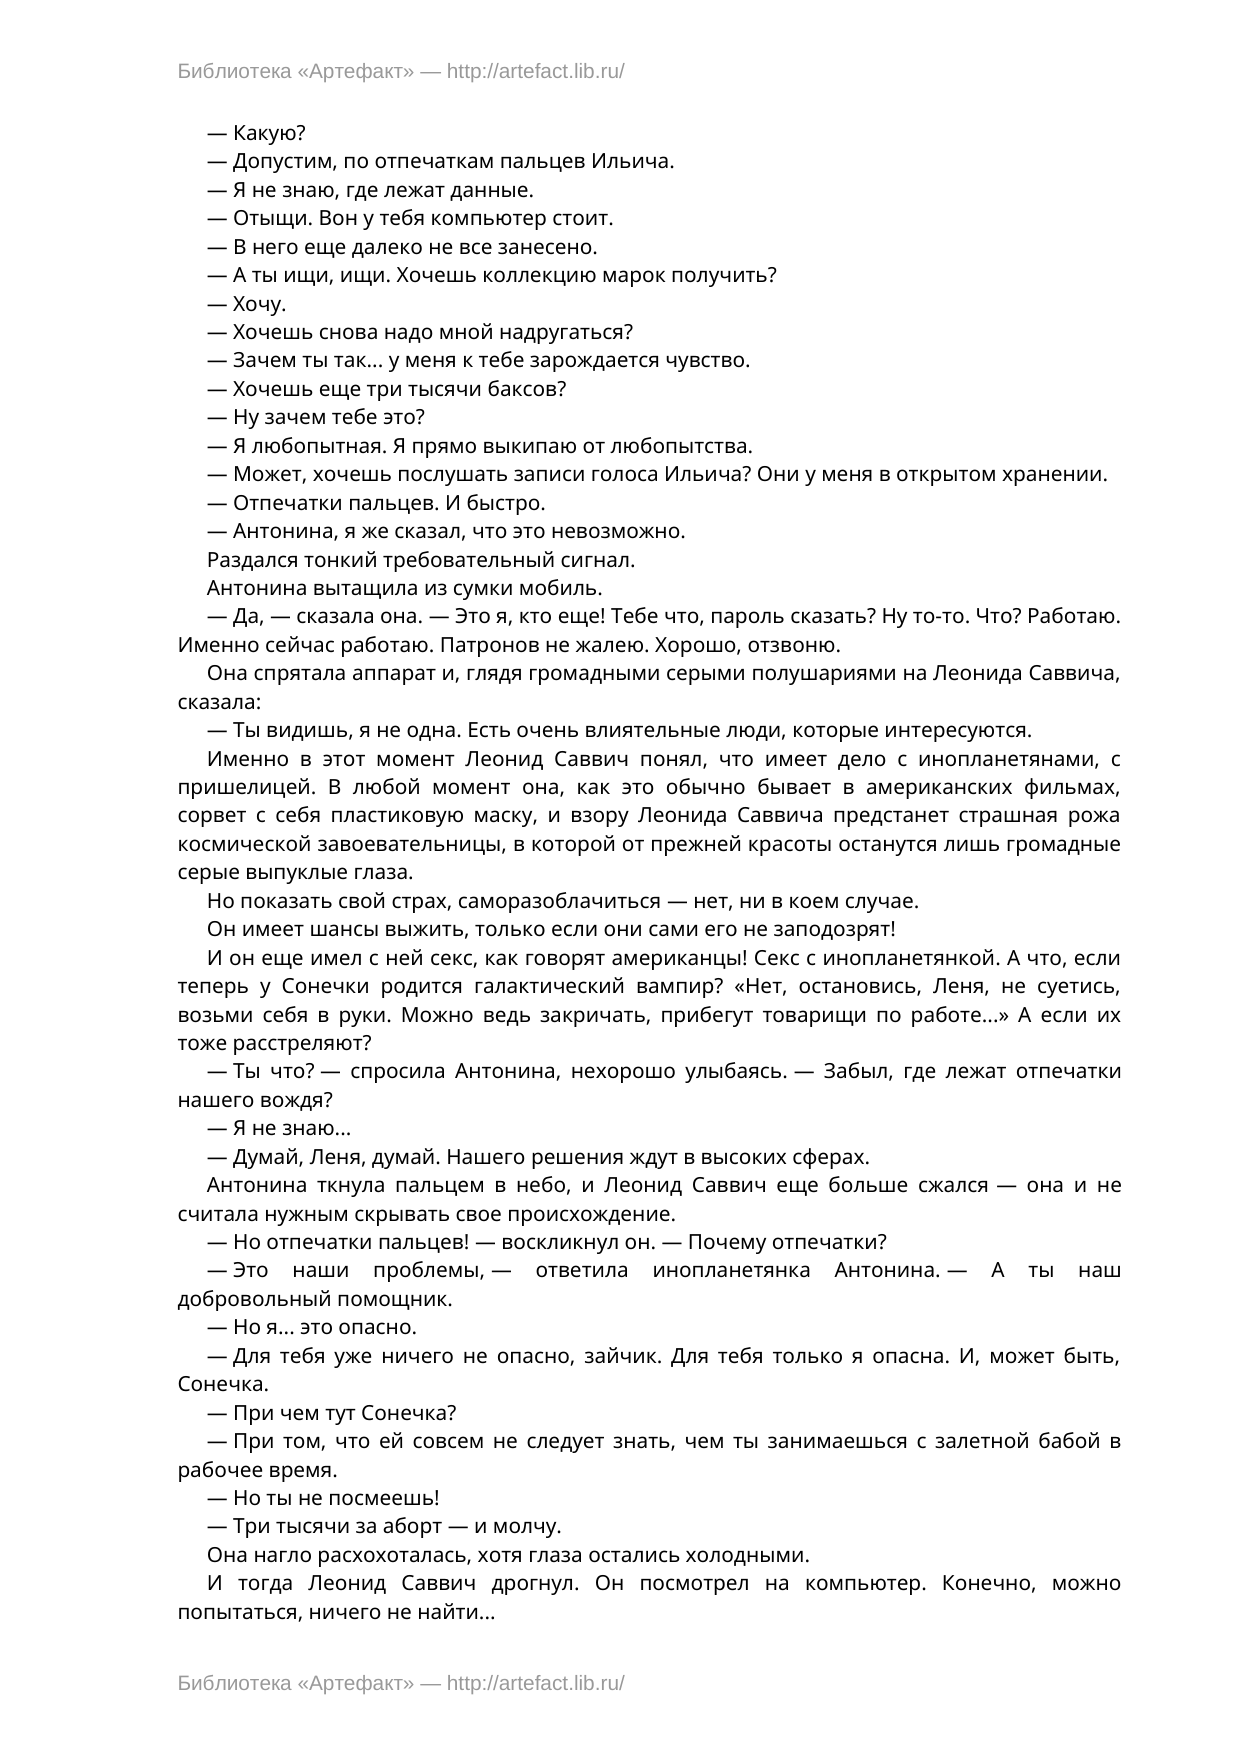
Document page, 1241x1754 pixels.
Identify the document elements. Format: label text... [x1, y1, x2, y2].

text — Но ты не посмеешь! [177, 1483, 1122, 1512]
text Она спрятала аппарат и, глядя громадными серыми полушариями на Леонида Саввича, сказала: [177, 658, 1122, 715]
text Раздался тонкий требовательный сигнал. [177, 545, 1122, 573]
text Антонина ткнула пальцем в небо, и Леонид Саввич еще больше сжался — она и не считала нужным скрывать свое происхождение. [177, 1170, 1122, 1227]
text И тогда Леонид Саввич дрогнул. Он посмотрел на компьютер. Конечно, можно попытаться, ничего не найти... [177, 1568, 1122, 1625]
text — Хочешь снова надо мной надругаться? [177, 317, 1122, 346]
text — Да, — сказала она. — Это я, кто еще! Тебе что, пароль сказать? Ну то-то. Что? Работаю. Именно сейчас работаю. Патронов не жалею. Хорошо, отзвоню. [177, 602, 1122, 658]
text — Хочешь еще три тысячи баксов? [177, 374, 1122, 402]
text — Я не знаю, где лежат данные. [177, 175, 1122, 203]
text — Я не знаю... [177, 1113, 1122, 1142]
text — А ты ищи, ищи. Хочешь коллекцию марок получить? [177, 260, 1122, 289]
text И он еще имел с ней секс, как говорят американцы! Секс с инопланетянкой. А что, если теперь у Сонечки родится галактический вампир? «Нет, остановись, Леня, не суетись, возьми себя в руки. Можно ведь закричать, прибегут товарищи по работе...» А если их тоже расстреляют? [177, 943, 1122, 1057]
text — Антонина, я же сказал, что это невозможно. [177, 516, 1122, 545]
text — При том, что ей совсем не следует знать, чем ты занимаешься с залетной бабой в рабочее время. [177, 1426, 1122, 1483]
text — В него еще далеко не все занесено. [177, 232, 1122, 260]
text — Какую? [177, 118, 1122, 147]
text — Думай, Леня, думай. Нашего решения ждут в высоких сферах. [177, 1142, 1122, 1170]
text Он имеет шансы выжить, только если они сами его не заподозрят! [177, 914, 1122, 943]
text — Для тебя уже ничего не опасно, зайчик. Для тебя только я опасна. И, может быть, Сонечка. [177, 1341, 1122, 1398]
text — При чем тут Сонечка? [177, 1398, 1122, 1426]
text — Ты видишь, я не одна. Есть очень влиятельные люди, которые интересуются. [177, 715, 1122, 744]
text Она нагло расхохоталась, хотя глаза остались холодными. [177, 1540, 1122, 1568]
text Антонина вытащила из сумки мобиль. [177, 573, 1122, 602]
text — Ну зачем тебе это? [177, 402, 1122, 431]
text — Отыщи. Вон у тебя компьютер стоит. [177, 203, 1122, 232]
text — Три тысячи за аборт — и молчу. [177, 1512, 1122, 1540]
text — Хочу. [177, 289, 1122, 317]
text — Это наши проблемы, — ответила инопланетянка Антонина. — А ты наш добровольный помощник. [177, 1256, 1122, 1312]
text Именно в этот момент Леонид Саввич понял, что имеет дело с инопланетянами, с пришелицей. В любой момент она, как это обычно бывает в американских фильмах, сорвет с себя пластиковую маску, и взору Леонида Саввича предстанет страшная рожа космической завоевательницы, в которой от прежней красоты останутся лишь громадные серые выпуклые глаза. [177, 744, 1122, 886]
text — Ты что? — спросила Антонина, нехорошо улыбаясь. — Забыл, где лежат отпечатки нашего вождя? [177, 1057, 1122, 1113]
text — Но отпечатки пальцев! — воскликнул он. — Почему отпечатки? [177, 1227, 1122, 1256]
text — Зачем ты так... у меня к тебе зарождается чувство. [177, 346, 1122, 374]
text — Отпечатки пальцев. И быстро. [177, 488, 1122, 516]
text — Может, хочешь послушать записи голоса Ильича? Они у меня в открытом хранении. [177, 459, 1122, 488]
text — Я любопытная. Я прямо выкипаю от любопытства. [177, 431, 1122, 459]
text — Допустим, по отпечаткам пальцев Ильича. [177, 147, 1122, 175]
text Но показать свой страх, саморазоблачиться — нет, ни в коем случае. [177, 886, 1122, 914]
text — Но я... это опасно. [177, 1312, 1122, 1341]
